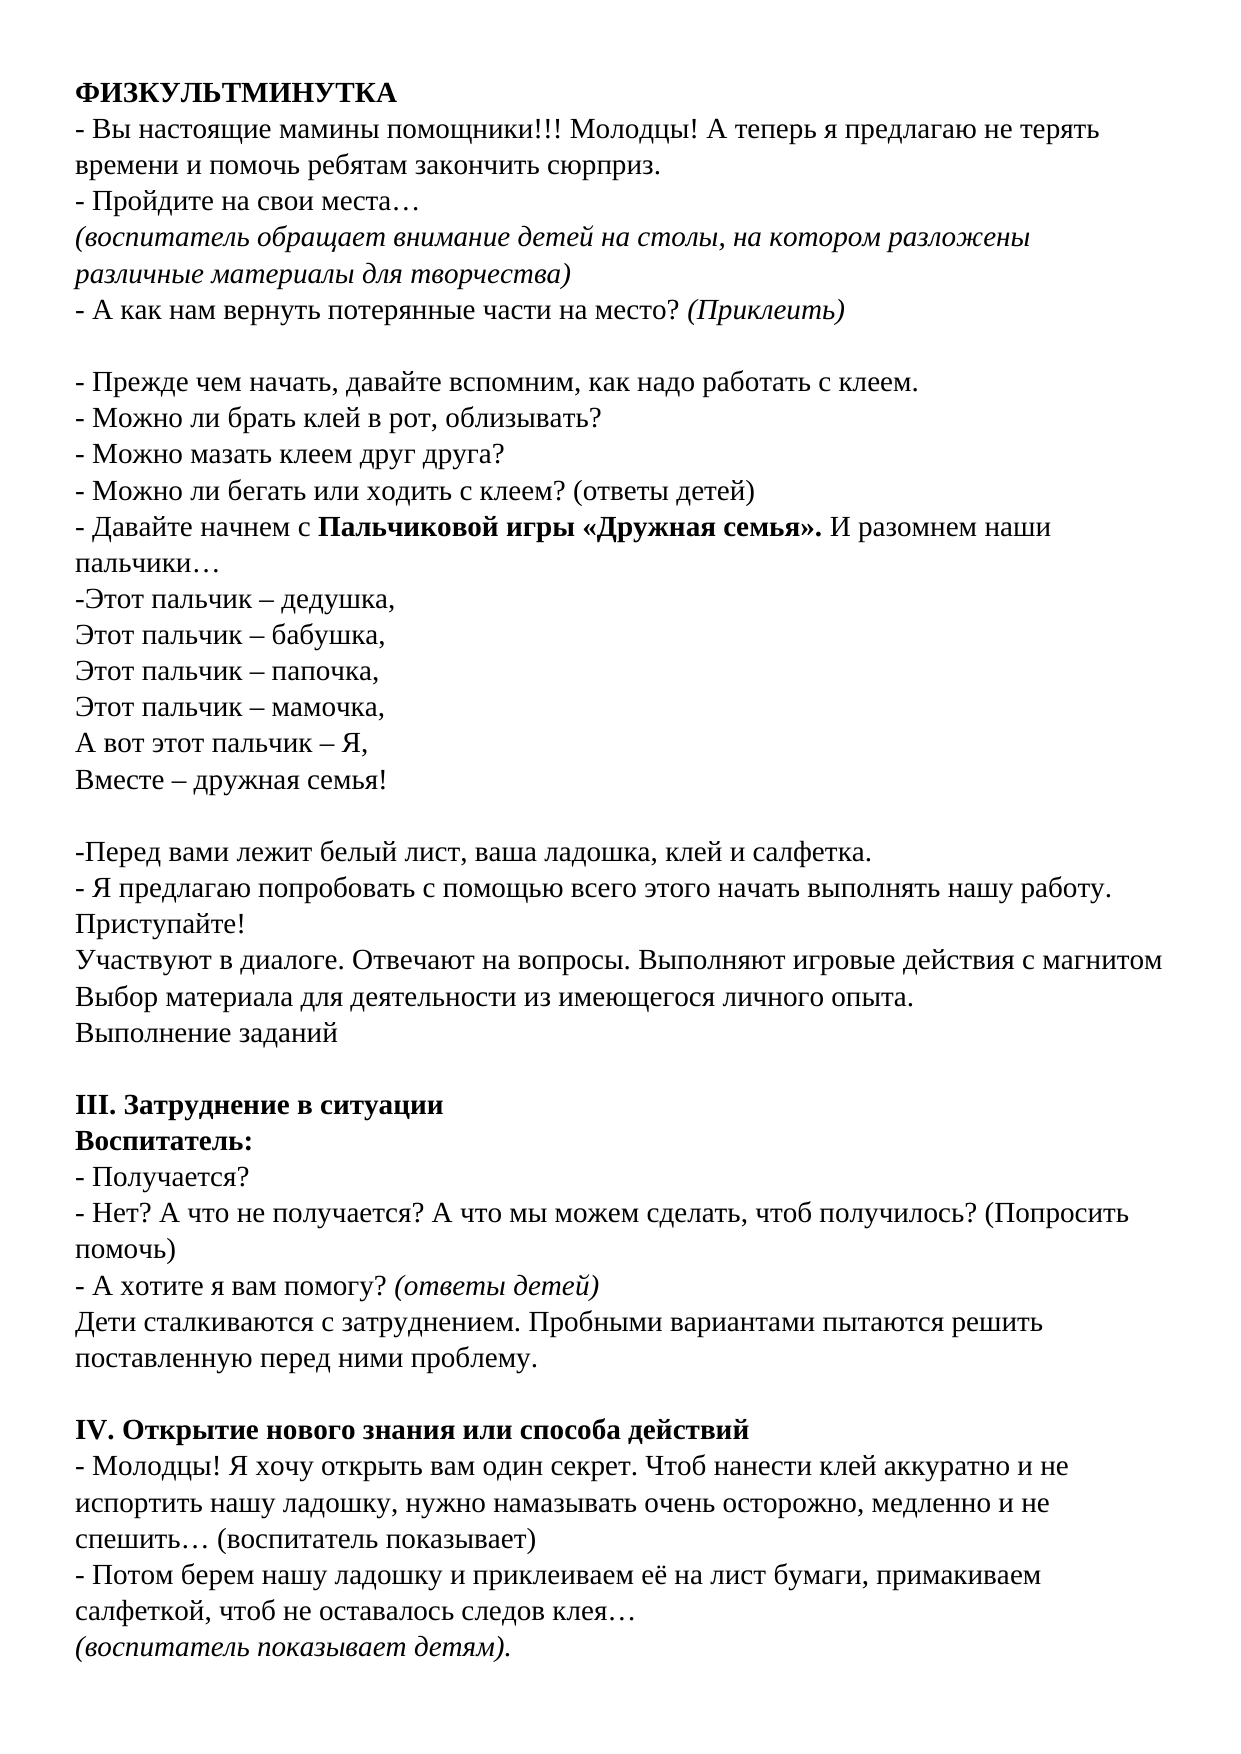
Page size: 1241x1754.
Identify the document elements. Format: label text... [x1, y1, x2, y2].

text - Получается? [75, 1159, 1165, 1193]
text III. Затруднение в ситуации [75, 1087, 1165, 1121]
text Выполнение заданий [75, 1015, 1165, 1048]
text А вот этот пальчик – Я, Вместе – дружная семья! [75, 726, 1165, 795]
text - Потом берем нашу ладошку и приклеиваем её на лист бумаги, примакиваем салфеткой, чтоб не оставалось следов клея… [75, 1557, 1165, 1627]
text Дети сталкиваются с затруднением. Пробными вариантами пытаются решить поставленную перед ними проблему. [75, 1304, 1165, 1374]
text - Нет? А что не получается? А что мы можем сделать, чтоб получилось? (Попросить помочь) [75, 1196, 1165, 1265]
text - Вы настоящие мамины помощники!!! Молодцы! А теперь я предлагаю не терять времени и помочь ребятам закончить сюрприз. [75, 111, 1165, 181]
text - Давайте начнем с Пальчиковой игры «Дружная семья». И разомнем наши пальчики… -Этот пальчик – дедушка, Этот пальчик – бабушка, Этот пальчик – папочка, Этот пальчик – мамочка, [75, 509, 1165, 723]
text (воспитатель обращает внимание детей на столы, на котором разложены различные материалы для творчества) [75, 219, 1165, 289]
text ФИЗКУЛЬТМИНУТКА [75, 75, 1165, 108]
text Воспитатель: [75, 1123, 1165, 1157]
text - Прежде чем начать, давайте вспомним, как надо работать с клеем. [75, 364, 1165, 398]
text - Можно ли бегать или ходить с клеем? (ответы детей) [75, 473, 1165, 506]
text Выбор материала для деятельности из имеющегося личного опыта. [75, 979, 1165, 1012]
text - А как нам вернуть потерянные части на место? (Приклеить) [75, 292, 1165, 325]
text - Можно мазать клеем друг друга? [75, 436, 1165, 470]
text - Молодцы! Я хочу открыть вам один секрет. Чтоб нанести клей аккуратно и не испортить нашу ладошку, нужно намазывать очень осторожно, медленно и не спешить… (воспитатель показывает) [75, 1448, 1165, 1554]
text (воспитатель показывает детям). [75, 1629, 1165, 1663]
text - А хотите я вам помогу? (ответы детей) [75, 1268, 1165, 1301]
text Участвуют в диалоге. Отвечают на вопросы. Выполняют игровые действия с магнитом [75, 942, 1165, 976]
text - Можно ли брать клей в рот, облизывать? [75, 400, 1165, 434]
text IV. Открытие нового знания или способа действий [75, 1412, 1165, 1446]
text - Пройдите на свои места… [75, 183, 1165, 217]
text -Перед вами лежит белый лист, ваша ладошка, клей и салфетка. [75, 834, 1165, 868]
text - Я предлагаю попробовать с помощью всего этого начать выполнять нашу работу. Приступайте! [75, 870, 1165, 940]
